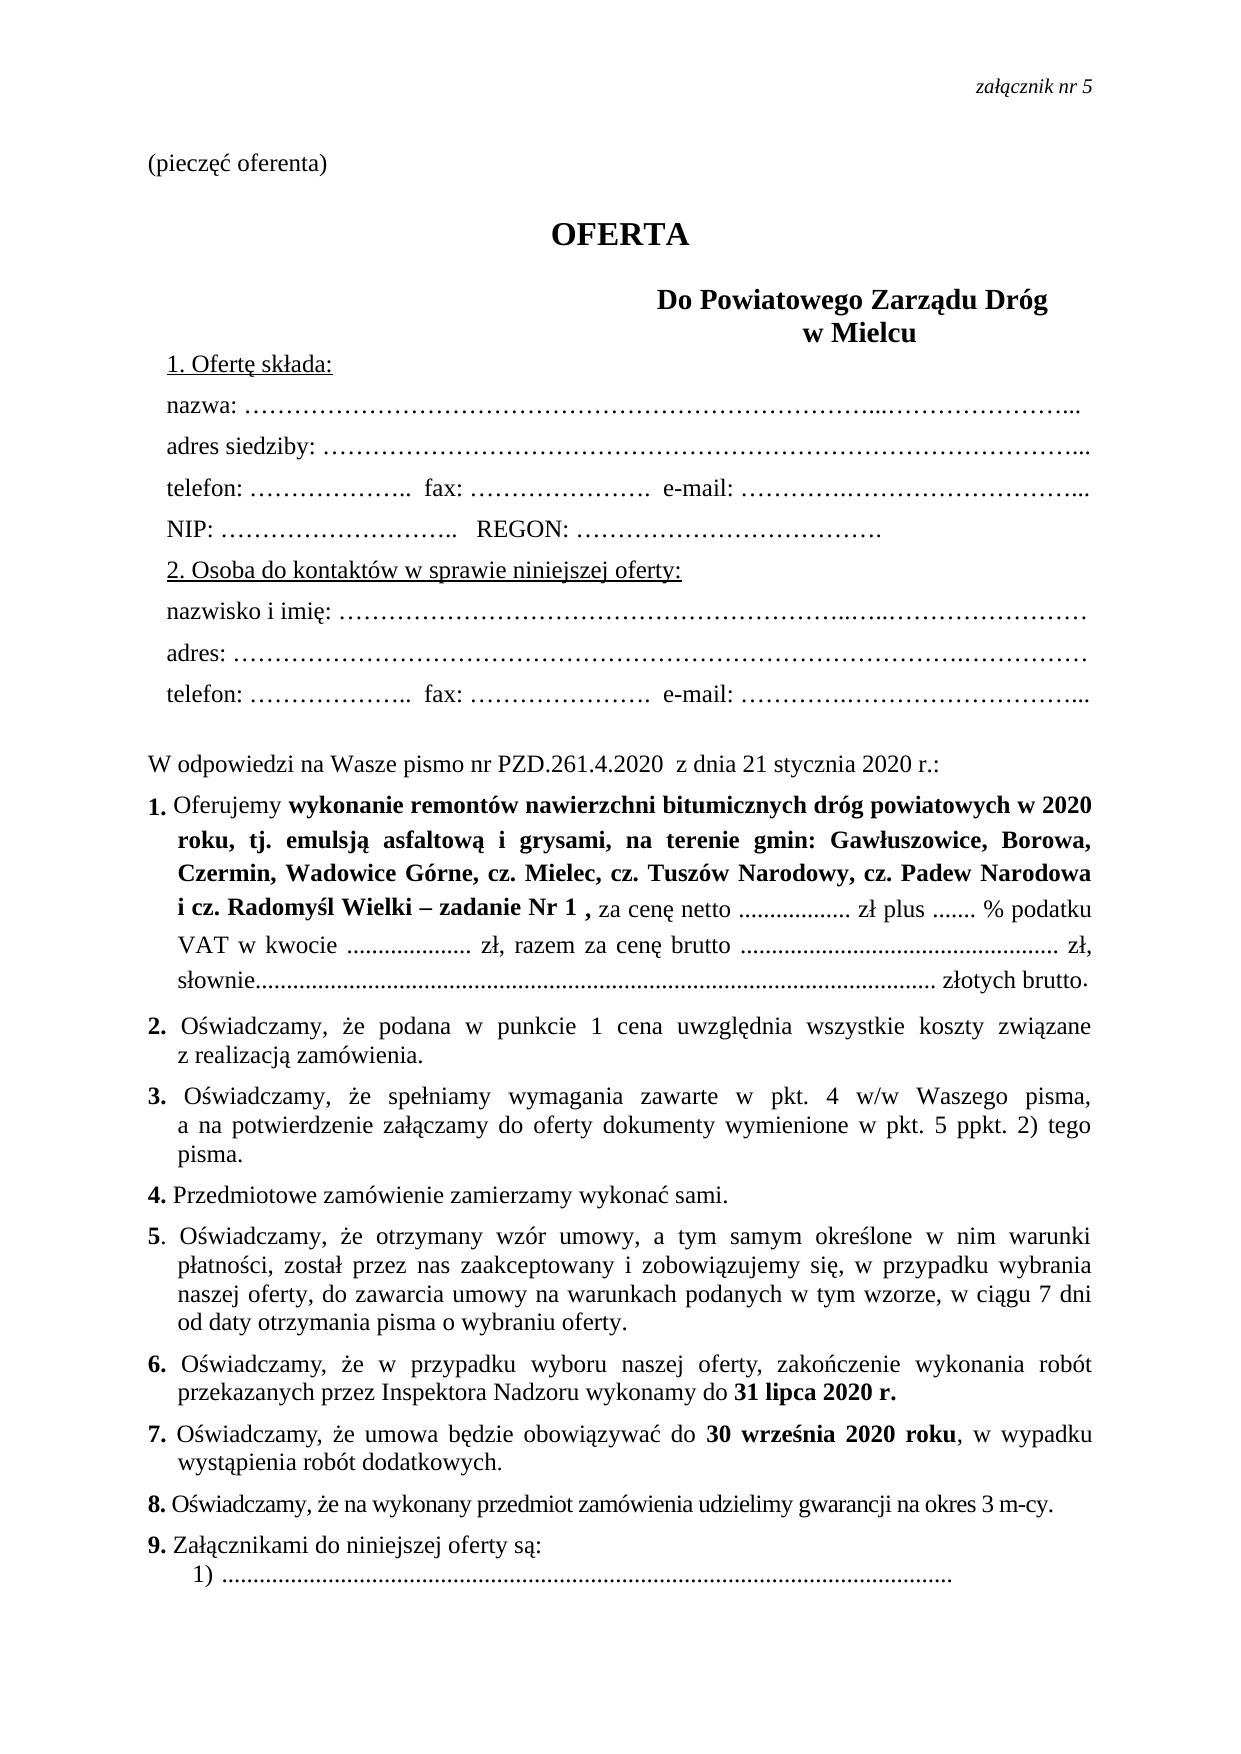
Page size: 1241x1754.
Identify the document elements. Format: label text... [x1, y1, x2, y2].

text 7. Oświadczamy, że umowa będzie obowiązywać do 30 września 2020 roku, w wypadku wystąpienia robót dodatkowych. [148, 1419, 1093, 1476]
text adres: …………………………………………………………………………….…………… [166, 638, 1093, 666]
text 1. Ofertę składa: [166, 349, 1093, 378]
text 2. Oświadczamy, że podana w punkcie 1 cena uwzględnia wszystkie koszty związane z realizacją zamówienia. [148, 1011, 1093, 1069]
text w Mielcu [620, 315, 1093, 349]
text 2. Osoba do kontaktów w sprawie niniejszej oferty: [166, 555, 1093, 584]
text 5. Oświadczamy, że otrzymany wzór umowy, a tym samym określone w nim warunki płatności, został przez nas zaakceptowany i zobowiązujemy się, w przypadku wybrania naszej oferty, do zawarcia umowy na warunkach podanych w tym wzorze, w ciągu 7 dni od daty otrzymania pisma o wybraniu oferty. [148, 1221, 1093, 1336]
text nazwisko i imię: ……………………………………………………..…..…………………… [166, 596, 1093, 625]
text telefon: ……………….. fax: …………………. e-mail: ………….………………………... [166, 679, 1093, 708]
text W odpowiedzi na Wasze pismo nr PZD.261.4.2020 z dnia 21 stycznia 2020 r.: [148, 749, 1093, 778]
text 8. Oświadczamy, że na wykonany przedmiot zamówienia udzielimy gwarancji na okres 3 m-cy. [148, 1489, 1093, 1517]
text telefon: ……………….. fax: …………………. e-mail: ………….………………………... [166, 473, 1093, 501]
text 3. Oświadczamy, że spełniamy wymagania zawarte w pkt. 4 w/w Waszego pisma, a na potwierdzenie załączamy do oferty dokumenty wymienione w pkt. 5 ppkt. 2) tego pisma. [148, 1081, 1093, 1167]
text 4. Przedmiotowe zamówienie zamierzamy wykonać sami. [148, 1180, 1093, 1209]
text 1. Oferujemy wykonanie remontów nawierzchni bitumicznych dróg powiatowych w 2020 roku, tj. emulsją asfaltową i grysami, na terenie gmin: Gawłuszowice, Borowa, Czermin, Wadowice Górne, cz. Mielec, cz. Tuszów Narodowy, cz. Padew Narodowa i cz. Radomyśl Wielki – zadanie Nr 1 , za cenę netto .................. zł plus ....... % podatku VAT w kwocie .................... zł, razem za cenę brutto ................................................... zł, słownie............................................................................................................. złotych brutto. [148, 790, 1093, 994]
text 9. Załącznikami do niniejszej oferty są: [148, 1530, 1093, 1559]
text 6. Oświadczamy, że w przypadku wyboru naszej oferty, zakończenie wykonania robót przekazanych przez Inspektora Nadzoru wykonamy do 31 lipca 2020 r. [148, 1349, 1093, 1406]
text Do Powiatowego Zarządu Dróg [620, 282, 1093, 315]
text (pieczęć oferenta) [148, 148, 1093, 176]
text nazwa: …………………………………………………………………...…………………... [166, 390, 1093, 419]
text NIP: ……………………….. REGON: ………………………………. [166, 514, 1093, 543]
text OFERTA [148, 215, 1093, 253]
text adres siedziby: ………………………………………………………………………………... [166, 431, 1093, 460]
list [192, 1559, 1093, 1587]
